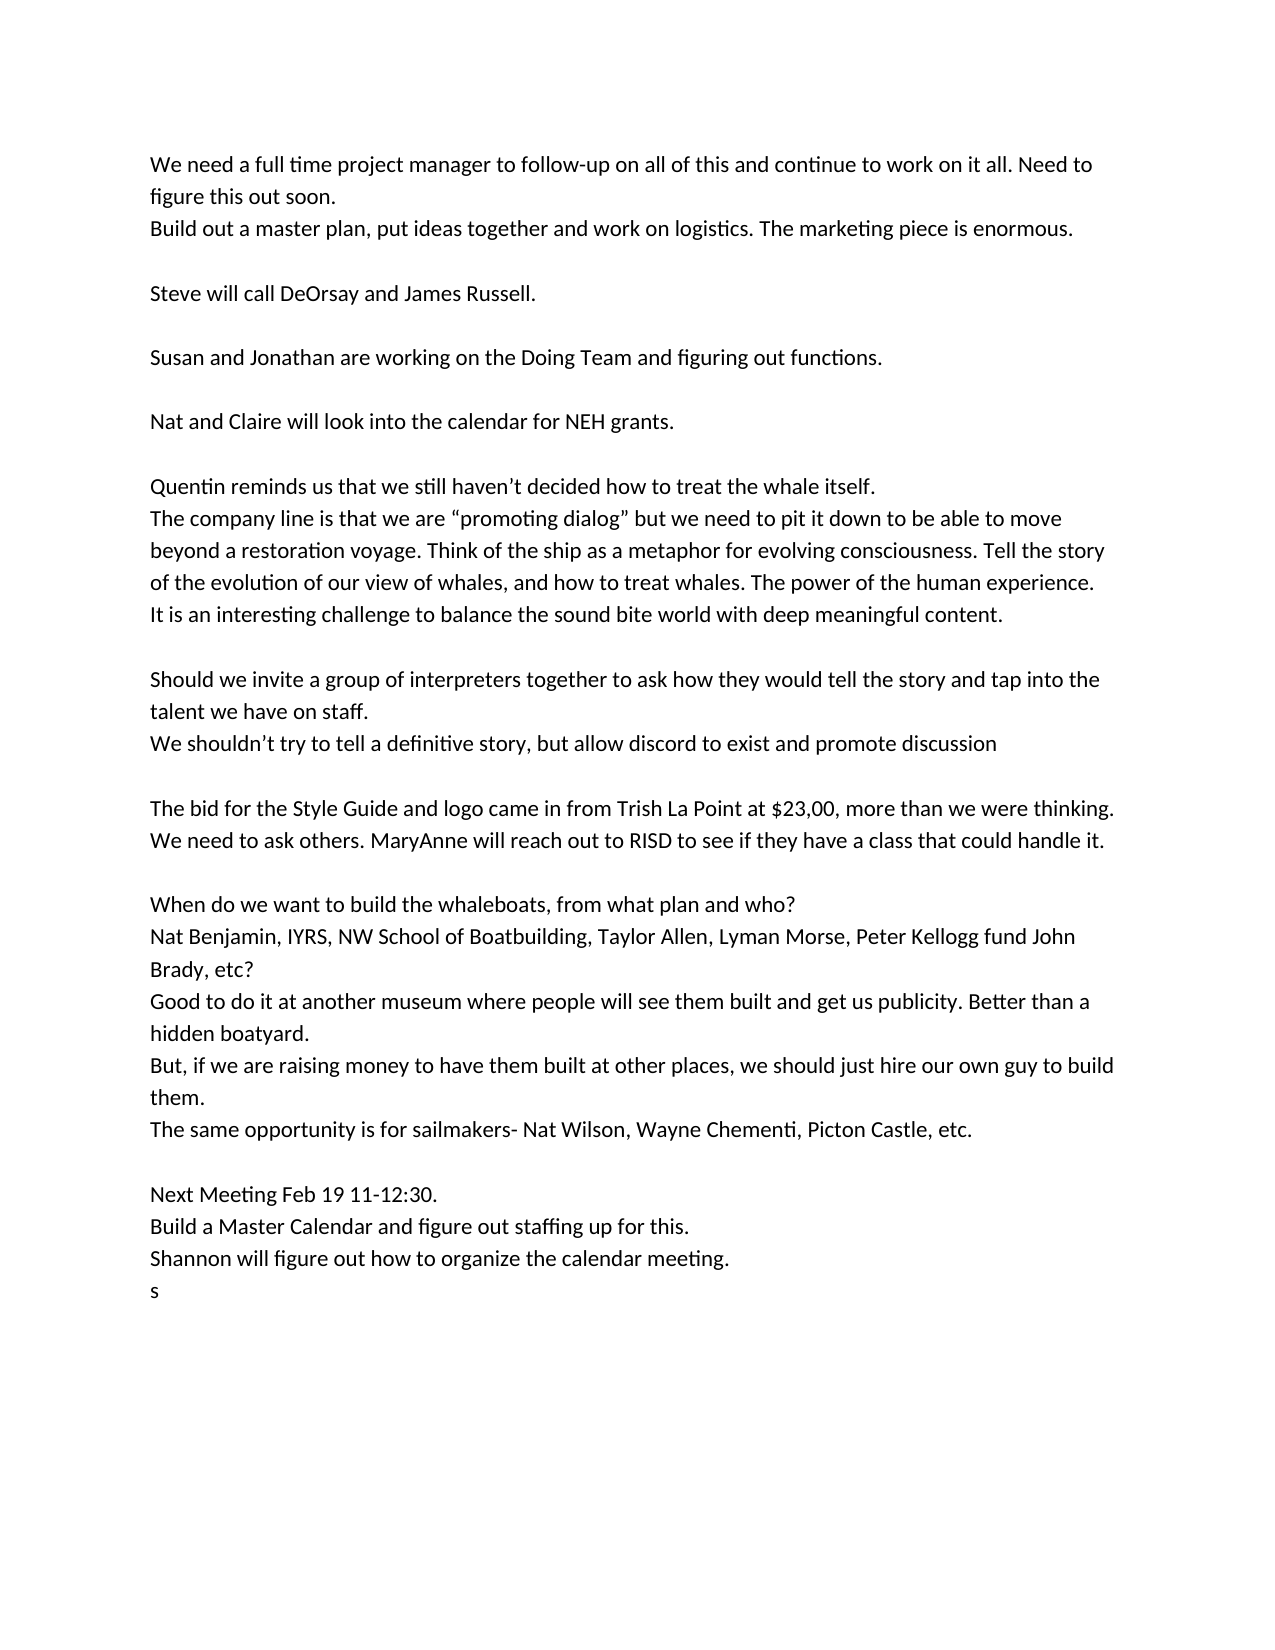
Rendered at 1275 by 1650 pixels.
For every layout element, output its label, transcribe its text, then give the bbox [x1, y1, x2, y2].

text s [150, 1277, 1125, 1304]
text Next Meeting Feb 19 11-12:30. [150, 1180, 1125, 1208]
text The company line is that we are “promoting dialog” but we need to pit it down to be able to move beyond a restoration voyage. Think of the ship as a metaphor for evolving consciousness. Tell the story of the evolution of our view of whales, and how to treat whales. The power of the human experience. [150, 504, 1125, 596]
text Quentin reminds us that we still haven’t decided how to treat the whale itself. [150, 472, 1125, 500]
text Good to do it at another museum where people will see them built and get us publicity. Better than a hidden boatyard. [150, 987, 1125, 1047]
text Build out a master plan, put ideas together and work on logistics. The marketing piece is enormous. [150, 214, 1125, 242]
text But, if we are raising money to have them built at other places, we should just hire our own guy to build them. [150, 1051, 1125, 1111]
text Build a Master Calendar and figure out staffing up for this. [150, 1212, 1125, 1240]
text The same opportunity is for sailmakers- Nat Wilson, Wayne Chementi, , etc. [150, 1116, 1125, 1144]
text Nat and Claire will look into the calendar for NEH grants. [150, 407, 1125, 436]
text It is an interesting challenge to balance the sound bite world with deep meaningful content. [150, 601, 1125, 629]
text Susan and Jonathan are working on the Doing Team and figuring out functions. [150, 343, 1125, 371]
text When do we want to build the whaleboats, from what plan and who? [150, 890, 1125, 918]
text Nat Benjamin, IYRS, NW School of Boatbuilding, Taylor Allen, Lyman Morse, Peter Kellogg fund John Brady, etc? [150, 922, 1125, 983]
text Steve will call DeOrsay and James Russell. [150, 279, 1125, 307]
text will figure out how to organize the calendar meeting. [150, 1244, 1125, 1272]
text Should we invite a group of interpreters together to ask how they would tell the story and tap into the talent we have on staff. [150, 665, 1125, 725]
text We need a full time project manager to follow-up on all of this and continue to work on it all. Need to figure this out soon. [150, 150, 1125, 210]
text We shouldn’t try to tell a definitive story, but allow discord to exist and promote discussion [150, 729, 1125, 757]
text The bid for the Style Guide and logo came in from Trish La Point at $23,00, more than we were thinking. We need to ask others. MaryAnne will reach out to RISD to see if they have a class that could handle it. [150, 794, 1125, 854]
